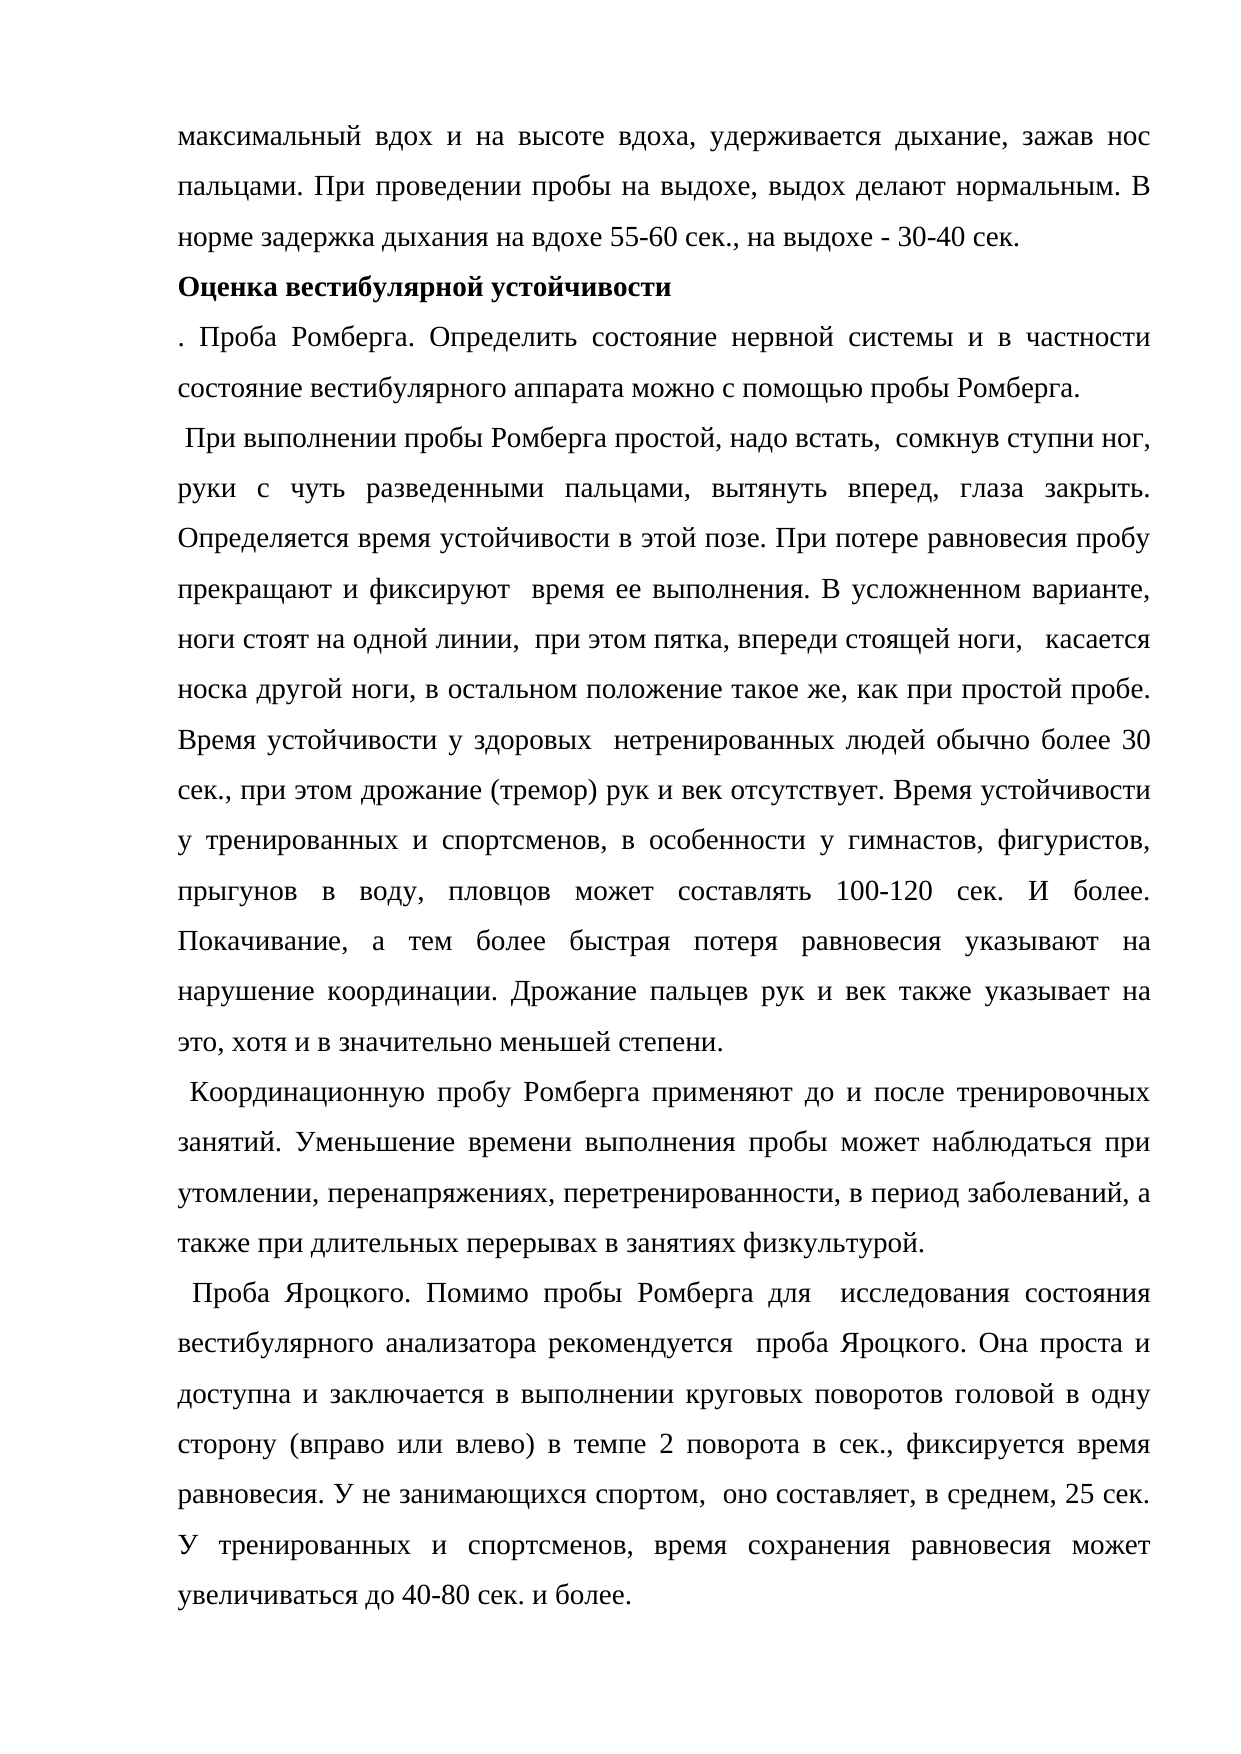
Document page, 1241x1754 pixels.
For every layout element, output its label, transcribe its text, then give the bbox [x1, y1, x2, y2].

text Проба Яроцкого. Помимо пробы Ромберга для исследования состояния вестибулярного анализатора рекомендуется проба Яроцкого. Она проста и доступна и заключается в выполнении круговых поворотов головой в одну сторону (вправо или влево) в темпе 2 поворота в сек., фиксируется время равновесия. У не занимающихся спортом, оно составляет, в среднем, 25 сек. У тренированных и спортсменов, время сохранения равновесия может увеличиваться до 40-80 сек. и более. [177, 1275, 1152, 1611]
text При выполнении пробы Ромберга простой, надо встать, сомкнув ступни ног, руки с чуть разведенными пальцами, вытянуть вперед, глаза закрыть. Определяется время устойчивости в этой позе. При потере равновесия пробу прекращают и фиксируют время ее выполнения. В усложненном варианте, ноги стоят на одной линии, при этом пятка, впереди стоящей ноги, касается носка другой ноги, в остальном положение такое же, как при простой пробе. Время устойчивости у здоровых нетренированных людей обычно более 30 сек., при этом дрожание (тремор) рук и век отсутствует. Время устойчивости у тренированных и спортсменов, в особенности у гимнастов, фигуристов, прыгунов в воду, пловцов может составлять 100-120 сек. И более. Покачивание, а тем более быстрая потеря равновесия указывают на нарушение координации. Дрожание пальцев рук и век также указывает на это, хотя и в значительно меньшей степени. [177, 420, 1152, 1057]
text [177, 118, 1152, 252]
text . Проба Ромберга. Определить состояние нервной системы и в частности состояние вестибулярного аппарата можно с помощью пробы Ромберга. [177, 319, 1152, 403]
text Оценка вестибулярной устойчивости [177, 269, 1152, 303]
text Координационную пробу Ромберга применяют до и после тренировочных занятий. Уменьшение времени выполнения пробы может наблюдаться при утомлении, перенапряжениях, перетренированности, в период заболеваний, а также при длительных перерывах в занятиях физкультурой. [177, 1074, 1152, 1258]
